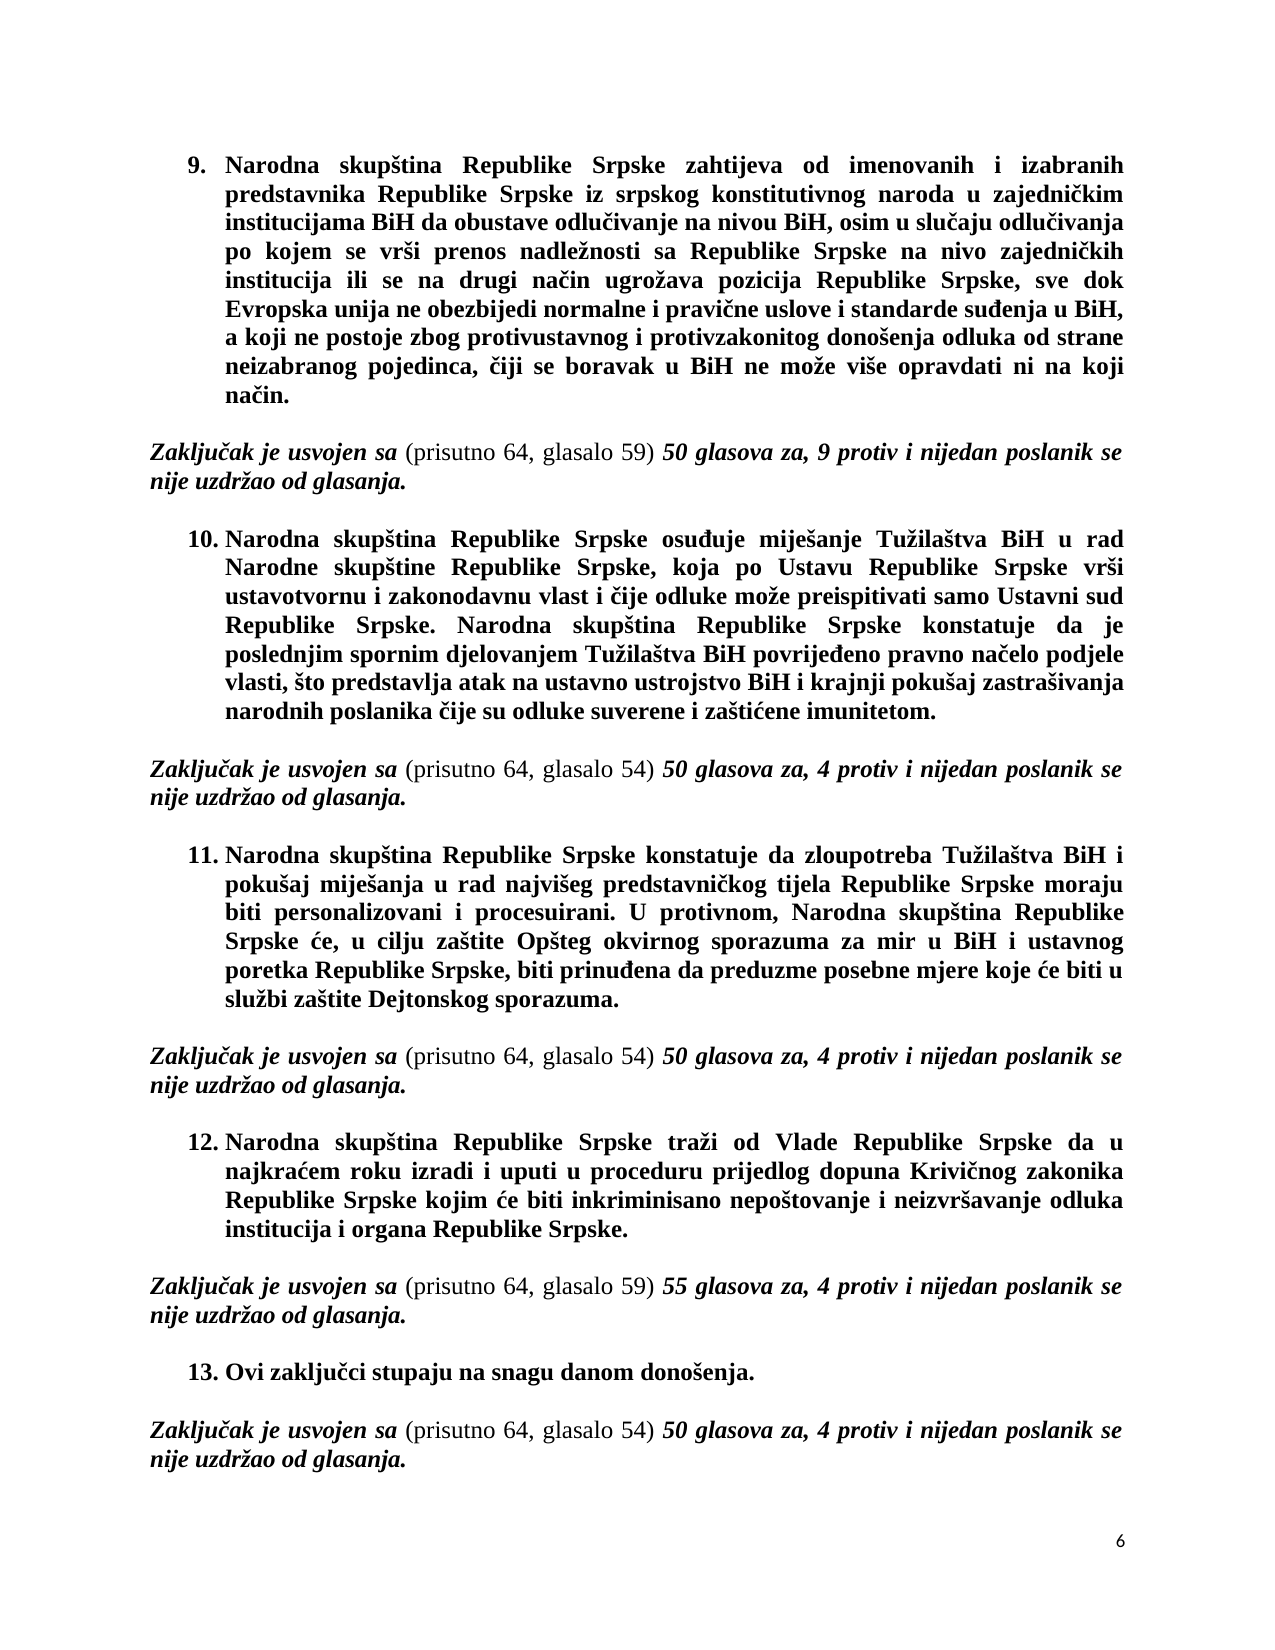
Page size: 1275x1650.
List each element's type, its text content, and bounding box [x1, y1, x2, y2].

list Narodna skupština Republike Srpske traži od Vlade Republike Srpske da u najkraćem roku izradi i uputi u proceduru prijedlog dopuna Krivičnog zakonika Republike Srpske kojim će biti inkriminisano nepoštovanje i neizvršavanje odluka institucija i organa Republike Srpske. [187, 1127, 1125, 1242]
list Ovi zaključci stupaju na snagu danom donošenja. [187, 1357, 1125, 1386]
list Narodna skupština Republike Srpske osuđuje miješanje Tužilaštva BiH u rad Narodne skupštine Republike Srpske, koja po Ustavu Republike Srpske vrši ustavotvornu i zakonodavnu vlast i čije odluke može preispitivati samo Ustavni sud Republike Srpske. Narodna skupština Republike Srpske konstatuje da je poslednjim spornim djelovanjem Tužilaštva BiH povrijeđeno pravno načelo podjele vlasti, što predstavlja atak na ustavno ustrojstvo BiH i krajnji pokušaj zastrašivanja narodnih poslanika čije su odluke suverene i zaštićene imunitetom. [187, 524, 1125, 725]
text Zaključak je usvojen sa (prisutno 64, glasalo 54) 50 glasova za, 4 protiv i nijedan poslanik se nije uzdržao od glasanja. [150, 1415, 1125, 1472]
list Narodna skupština Republike Srpske konstatuje da zloupotreba Tužilaštva BiH i pokušaj miješanja u rad najvišeg predstavničkog tijela Republike Srpske moraju biti personalizovani i procesuirani. U protivnom, Narodna skupština Republike Srpske će, u cilju zaštite Opšteg okvirnog sporazuma za mir u BiH i ustavnog poretka Republike Srpske, biti prinuđena da preduzme posebne mjere koje će biti u službi zaštite Dejtonskog sporazuma. [187, 840, 1125, 1012]
text Zaključak je usvojen sa (prisutno 64, glasalo 54) 50 glasova za, 4 protiv i nijedan poslanik se nije uzdržao od glasanja. [150, 754, 1125, 811]
text Zaključak je usvojen sa (prisutno 64, glasalo 59) 50 glasova za, 9 protiv i nijedan poslanik se nije uzdržao od glasanja. [150, 437, 1125, 495]
list Narodna skupština Republike Srpske zahtijeva od imenovanih i izabranih predstavnika Republike Srpske iz srpskog konstitutivnog naroda u zajedničkim institucijama BiH da obustave odlučivanje na nivou BiH, osim u slučaju odlučivanja po kojem se vrši prenos nadležnosti sa Republike Srpske na nivo zajedničkih institucija ili se na drugi način ugrožava pozicija Republike Srpske, sve dok Evropska unija ne obezbijedi normalne i pravične uslove i standarde suđenja u BiH, a koji ne postoje zbog protivustavnog i protivzakonitog donošenja odluka od strane neizabranog pojedinca, čiji se boravak u BiH ne može više opravdati ni na koji način. [187, 150, 1125, 409]
text Zaključak je usvojen sa (prisutno 64, glasalo 59) 55 glasova za, 4 protiv i nijedan poslanik se nije uzdržao od glasanja. [150, 1271, 1125, 1329]
text Zaključak je usvojen sa (prisutno 64, glasalo 54) 50 glasova za, 4 protiv i nijedan poslanik se nije uzdržao od glasanja. [150, 1041, 1125, 1099]
